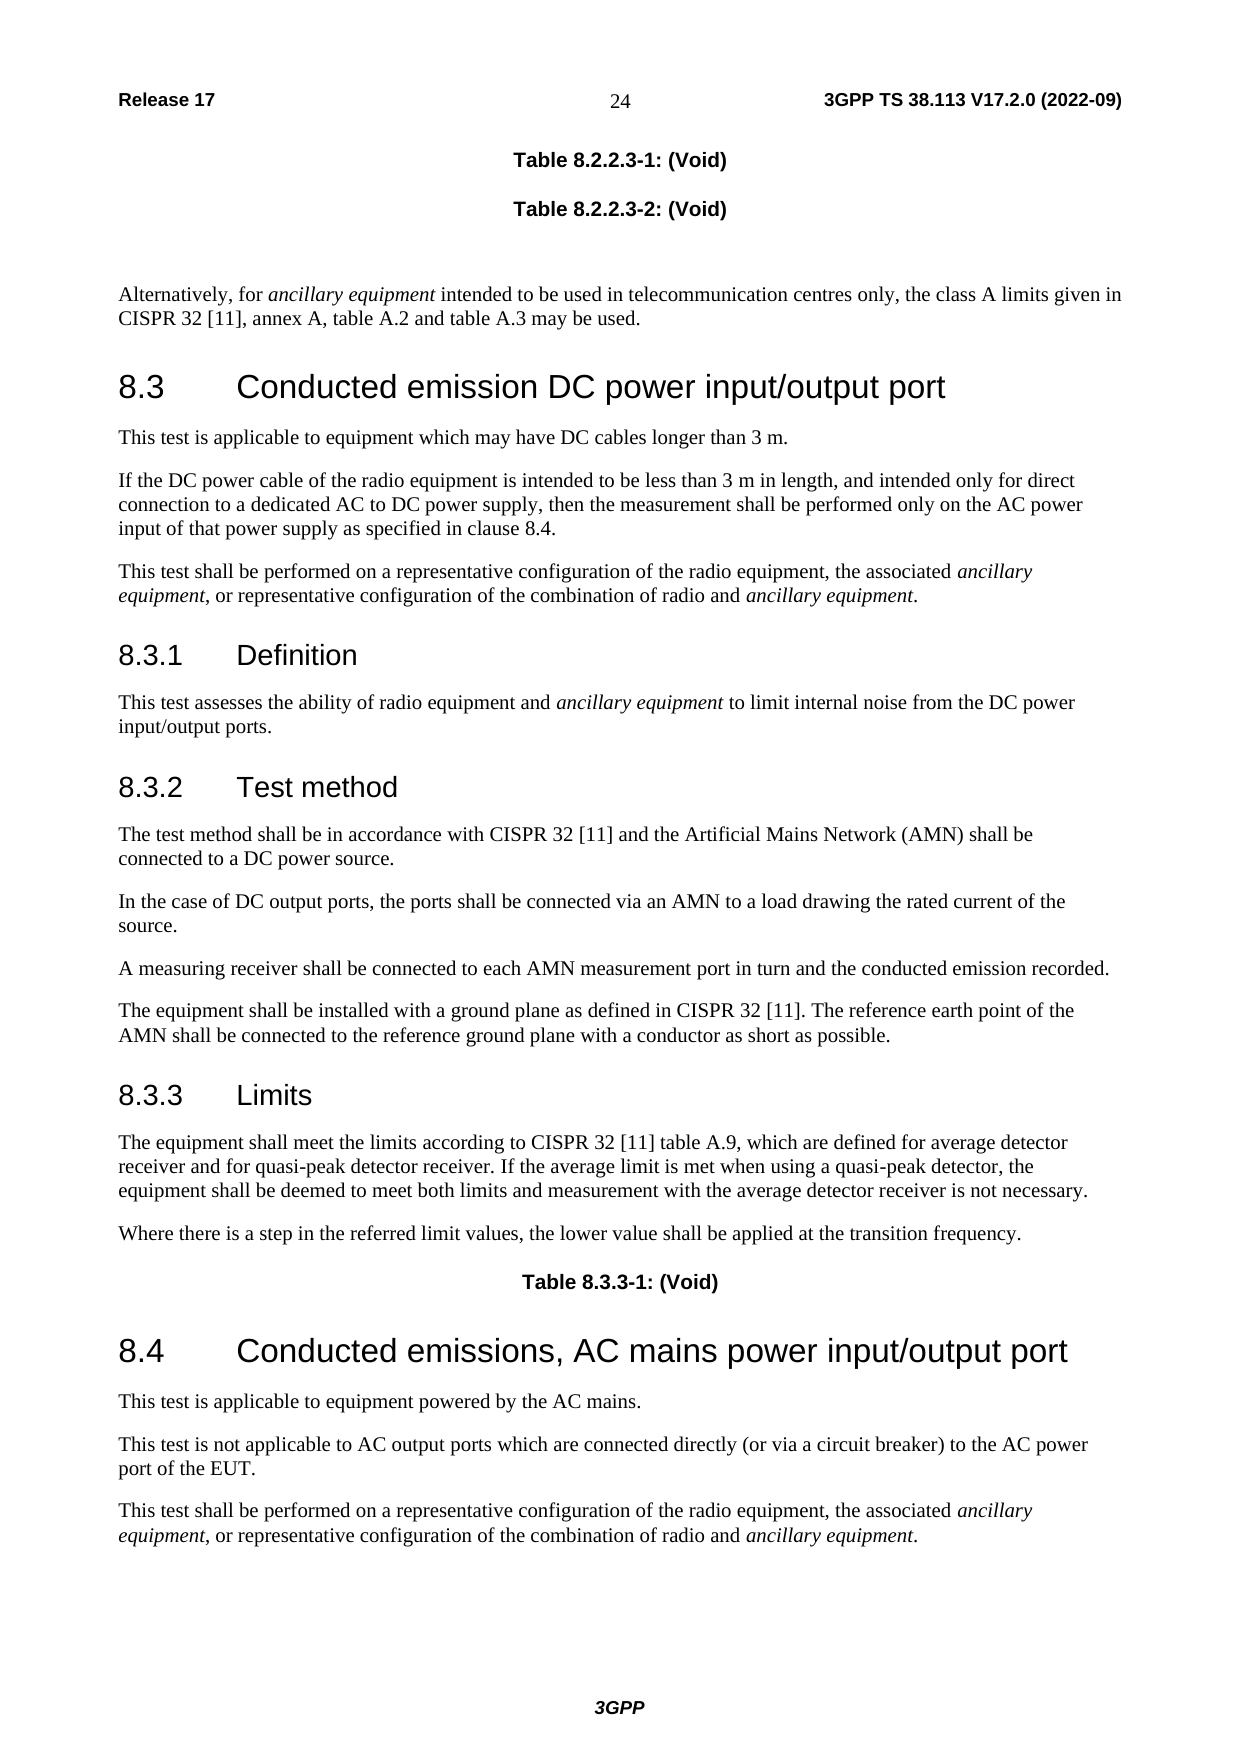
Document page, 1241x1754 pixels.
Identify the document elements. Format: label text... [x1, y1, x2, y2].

subtitle 8.3 Conducted emission DC power input/output port [118, 368, 1122, 406]
text If the DC power cable of the radio equipment is intended to be less than 3 m in length, and intended only for direct connection to a dedicated AC to DC power supply, then the measurement shall be performed only on the AC power input of that power supply as specified in clause 8.4. [118, 468, 1122, 540]
text The test method shall be in accordance with CISPR 32 [11] and the Artificial Mains Network (AMN) shall be connected to a DC power source. [118, 822, 1122, 870]
text The equipment shall meet the limits according to CISPR 32 [11] table A.9, which are defined for average detector receiver and for quasi-peak detector receiver. If the average limit is met when using a quasi-peak detector, the equipment shall be deemed to meet both limits and measurement with the average detector receiver is not necessary. [118, 1130, 1122, 1202]
subtitle 8.3.3 Limits [118, 1078, 1122, 1111]
subtitle 8.3.2 Test method [118, 769, 1122, 803]
text This test is applicable to equipment powered by the AC mains. [118, 1389, 1122, 1413]
text This test is applicable to equipment which may have DC cables longer than 3 m. [118, 425, 1122, 449]
text Where there is a step in the referred limit values, the lower value shall be applied at the transition frequency. [118, 1221, 1122, 1245]
subtitle 8.4 Conducted emissions, AC mains power input/output port [118, 1332, 1122, 1370]
text This test is not applicable to AC output ports which are connected directly (or via a circuit breaker) to the AC power port of the EUT. [118, 1432, 1122, 1480]
text Table 8.3.3-1: (Void) [118, 1270, 1122, 1294]
text Alternatively, for ancillary equipment intended to be used in telecommunication centres only, the class A limits given in CISPR 32 [11], annex A, table A.2 and table A.3 may be used. [118, 282, 1122, 330]
text Table 8.2.2.3-1: (Void) [118, 147, 1122, 171]
text The equipment shall be installed with a ground plane as defined in CISPR 32 [11]. The reference earth point of the AMN shall be connected to the reference ground plane with a conductor as short as possible. [118, 998, 1122, 1047]
text This test shall be performed on a representative configuration of the radio equipment, the associated ancillary equipment, or representative configuration of the combination of radio and ancillary equipment. [118, 1498, 1122, 1547]
text In the case of DC output ports, the ports shall be connected via an AMN to a load drawing the rated current of the source. [118, 889, 1122, 937]
text Table 8.2.2.3-2: (Void) [118, 196, 1122, 220]
subtitle 8.3.1 Definition [118, 638, 1122, 671]
text A measuring receiver shall be connected to each AMN measurement port in turn and the conducted emission recorded. [118, 956, 1122, 980]
text This test shall be performed on a representative configuration of the radio equipment, the associated ancillary equipment, or representative configuration of the combination of radio and ancillary equipment. [118, 558, 1122, 607]
text This test assesses the ability of radio equipment and ancillary equipment to limit internal noise from the DC power input/output ports. [118, 690, 1122, 738]
